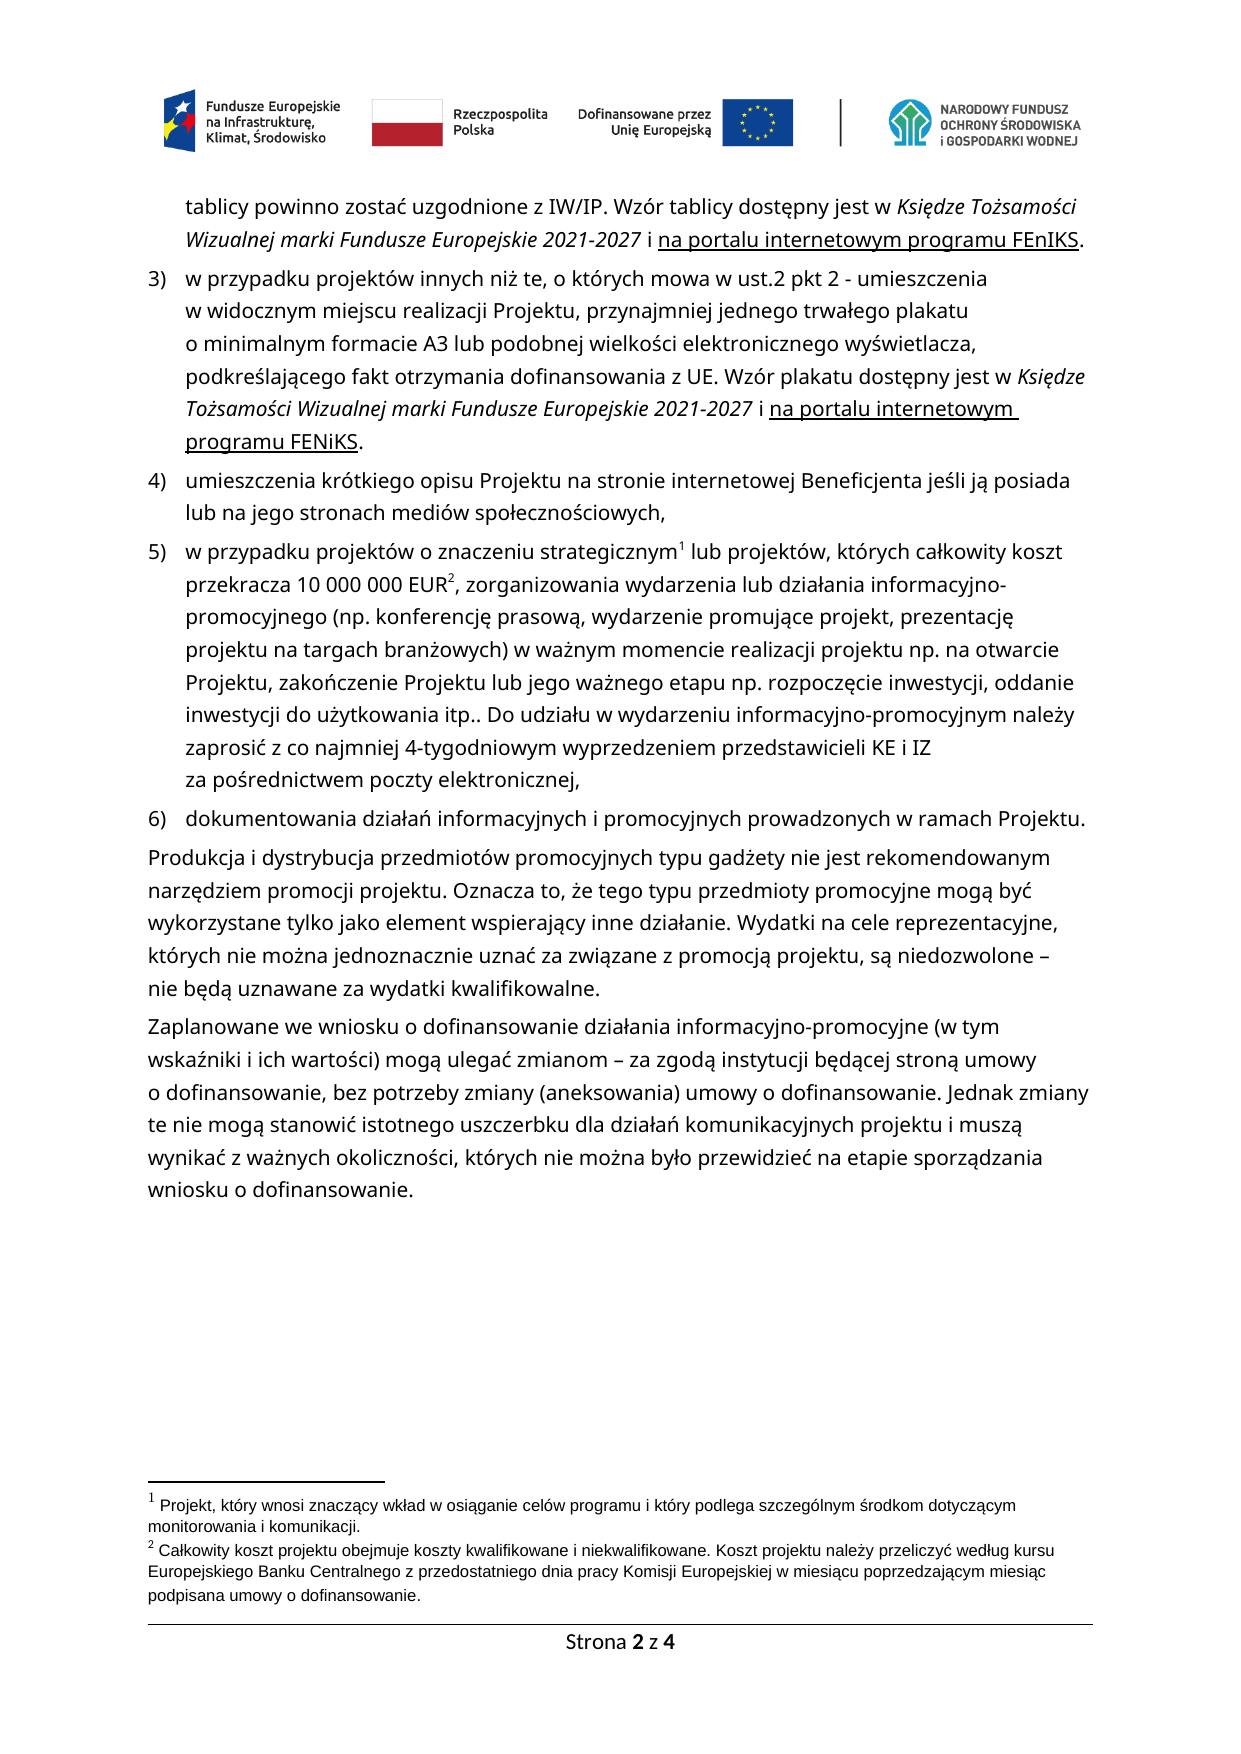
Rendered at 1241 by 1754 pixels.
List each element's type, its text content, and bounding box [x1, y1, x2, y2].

text Produkcja i dystrybucja przedmiotów promocyjnych typu gadżety nie jest rekomendowanym narzędziem promocji projektu. Oznacza to, że tego typu przedmioty promocyjne mogą być wykorzystane tylko jako element wspierający inne działanie. Wydatki na cele reprezentacyjne, których nie można jednoznacznie uznać za związane z promocją projektu, są niedozwolone – nie będą uznawane za wydatki kwalifikowalne. [148, 843, 1093, 1002]
list dokumentowania działań informacyjnych i promocyjnych prowadzonych w ramach Projektu. [148, 804, 1093, 833]
list w przypadku projektów innych niż te, o których mowa w ust.2 pkt 2 - umieszczenia w widocznym miejscu realizacji Projektu, przynajmniej jednego trwałego plakatu o minimalnym formacie A3 lub podobnej wielkości elektronicznego wyświetlacza, podkreślającego fakt otrzymania dofinansowania z UE. Wzór plakatu dostępny jest w Księdze Tożsamości Wizualnej marki Fundusze Europejskie 2021-2027 i na portalu internetowym programu FENiKS. [148, 264, 1093, 455]
picture [147, 73, 1093, 168]
text Zaplanowane we wniosku o dofinansowanie działania informacyjno-promocyjne (w tym wskaźniki i ich wartości) mogą ulegać zmianom – za zgodą instytucji będącej stroną umowy o dofinansowanie, bez potrzeby zmiany (aneksowania) umowy o dofinansowanie. Jednak zmiany te nie mogą stanowić istotnego uszczerbku dla działań komunikacyjnych projektu i muszą wynikać z ważnych okoliczności, których nie można było przewidzieć na etapie sporządzania wniosku o dofinansowanie. [148, 1012, 1093, 1204]
list w przypadku projektów o znaczeniu strategicznym lub projektów, których całkowity koszt przekracza 10 000 000 EUR, zorganizowania wydarzenia lub działania informacyjno-promocyjnego (np. konferencję prasową, wydarzenie promujące projekt, prezentację projektu na targach branżowych) w ważnym momencie realizacji projektu np. na otwarcie Projektu, zakończenie Projektu lub jego ważnego etapu np. rozpoczęcie inwestycji, oddanie inwestycji do użytkowania itp.. Do udziału w wydarzeniu informacyjno-promocyjnym należy zaprosić z co najmniej 4-tygodniowym wyprzedzeniem przedstawicieli KE i IZ za pośrednictwem poczty elektronicznej, [148, 537, 1093, 794]
list umieszczenia krótkiego opisu Projektu na stronie internetowej Beneficjenta jeśli ją posiada lub na jego stronach mediów społecznościowych, [148, 466, 1093, 527]
